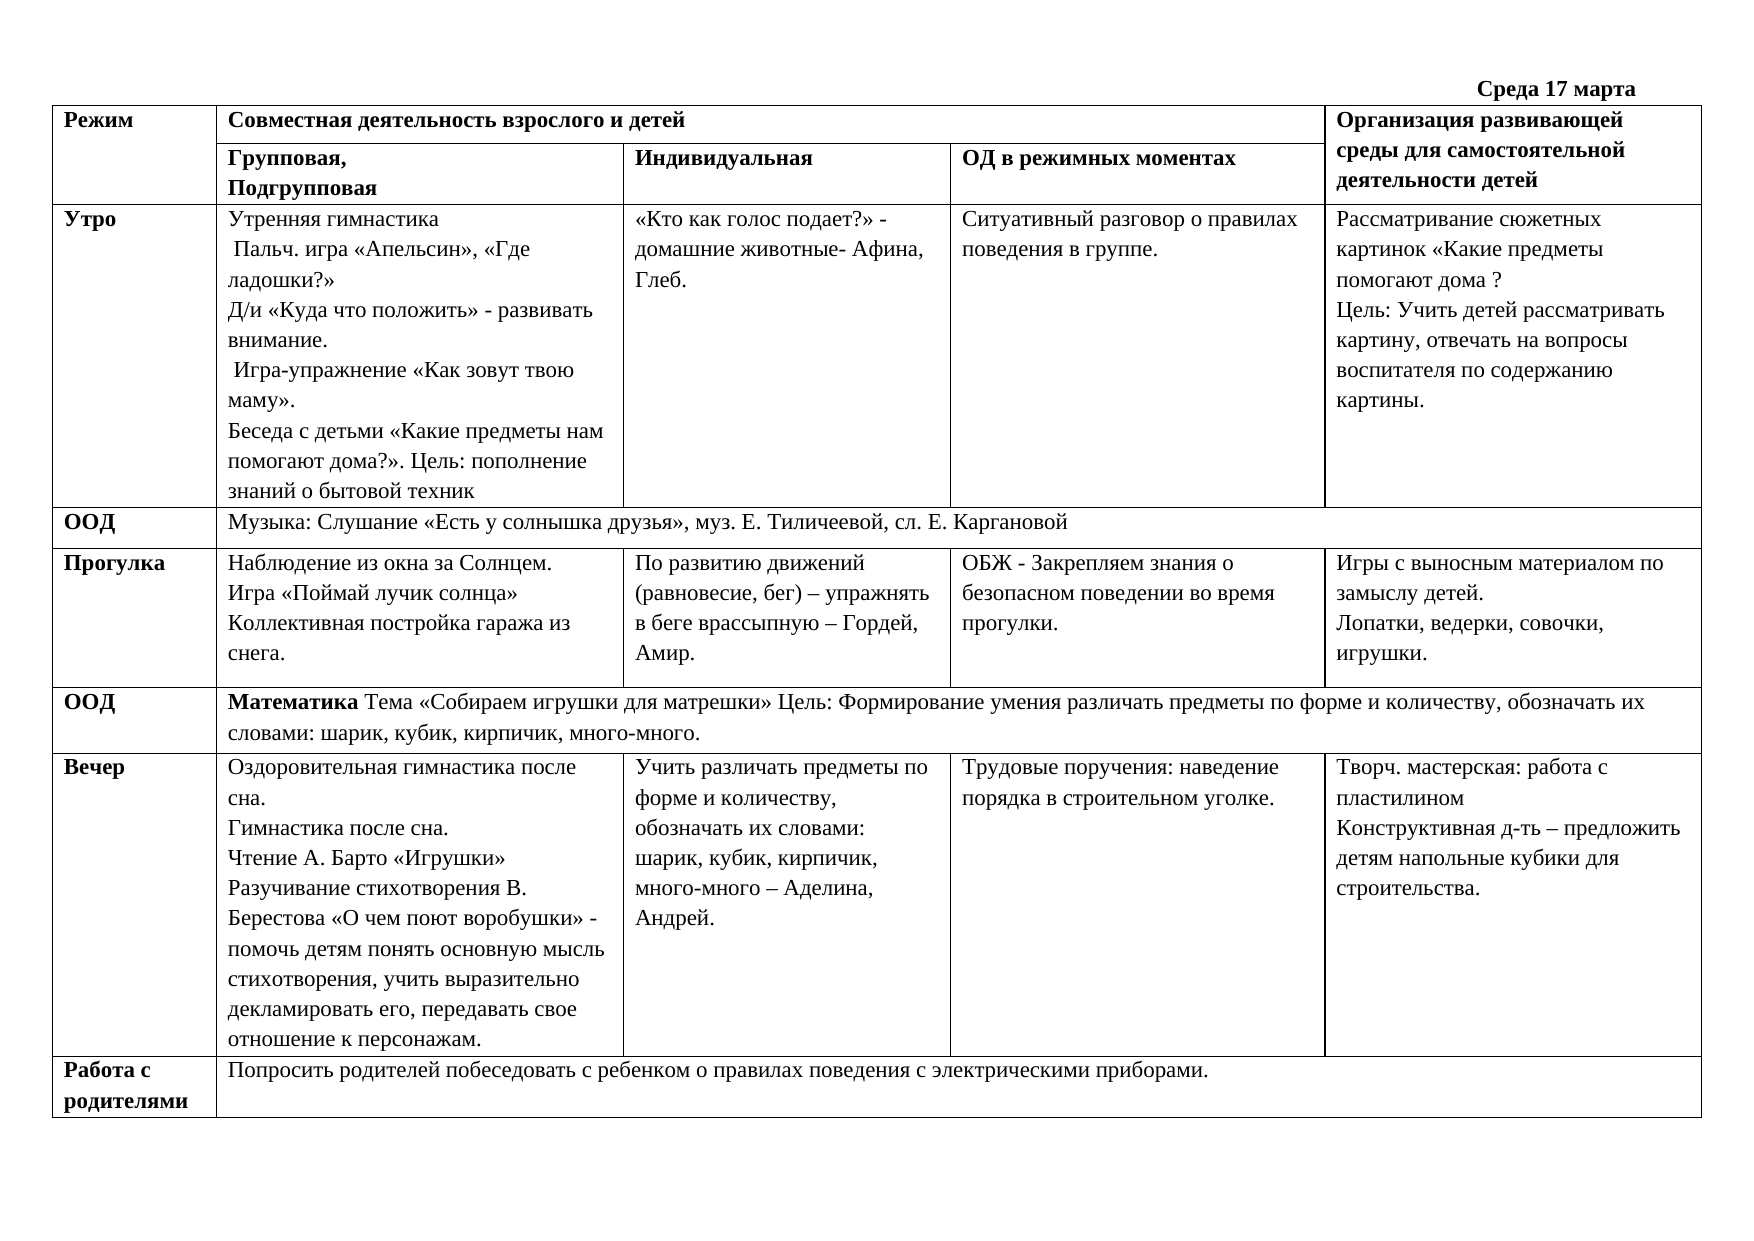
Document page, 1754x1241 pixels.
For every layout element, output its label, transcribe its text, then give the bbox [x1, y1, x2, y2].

table_cell Музыка: Слушание «Есть у солнышка друзья», муз. Е. Тиличеевой, сл. Е. Каргановой [217, 508, 1701, 547]
table_cell «Кто как голос подает?» - домашние животные- Афина, Глеб. [624, 205, 950, 507]
table_cell Утренняя гимнастика Пальч. игра «Апельсин», «Где ладошки?» Д/и «Куда что положить» - развивать внимание. Игра-упражнение «Как зовут твою маму». Беседа с детьми «Какие предметы нам помогают дома?». Цель: пополнение знаний о бытовой техник [217, 205, 623, 507]
table_cell Утро [53, 205, 216, 507]
table_header Совместная деятельность взрослого и детей [217, 106, 1324, 143]
table_header Организация развивающей среды для самостоятельной деятельности детей [1326, 106, 1701, 204]
table_cell Творч. мастерская: работа с пластилином Конструктивная д-ть – предложить детям напольные кубики для строительства. [1326, 754, 1701, 1056]
table_cell Наблюдение из окна за Солнцем. Игра «Поймай лучик солнца» Коллективная постройка гаража из снега. [217, 549, 623, 687]
table_cell ОБЖ - Закрепляем знания о безопасном поведении во время прогулки. [951, 549, 1324, 687]
table_cell Вечер [53, 754, 216, 1056]
table_cell Прогулка [53, 549, 216, 687]
table_cell ОД в режимных моментах [951, 144, 1324, 204]
table_cell Работа с родителями [53, 1057, 216, 1117]
table_header Режим [53, 106, 216, 204]
table_cell Учить различать предметы по форме и количеству, обозначать их словами: шарик, кубик, кирпичик, много-много – Аделина, Андрей. [624, 754, 950, 1056]
table_cell ООД [53, 508, 216, 547]
table_cell Рассматривание сюжетных картинок «Какие предметы помогают дома ? Цель: Учить детей рассматривать картину, отвечать на вопросы воспитателя по содержанию картины. [1326, 205, 1701, 507]
text Среда 17 марта [118, 74, 1636, 101]
table_cell Игры с выносным материалом по замыслу детей. Лопатки, ведерки, совочки, игрушки. [1326, 549, 1701, 687]
table_cell Попросить родителей побеседовать с ребенком о правилах поведения с электрическими приборами. [217, 1057, 1701, 1117]
table_cell ООД [53, 688, 216, 752]
table_cell Математика Тема «Собираем игрушки для матрешки» Цель: Формирование умения различать предметы по форме и количеству, обозначать их словами: шарик, кубик, кирпичик, много-много. [217, 688, 1701, 752]
table_cell Индивидуальная [624, 144, 950, 204]
table_cell Оздоровительная гимнастика после сна. Гимнастика после сна. Чтение А. Барто «Игрушки» Разучивание стихотворения В. Берестова «О чем поют воробушки» - помочь детям понять основную мысль стихотворения, учить выразительно декламировать его, передавать свое отношение к персонажам. [217, 754, 623, 1056]
table_cell Трудовые поручения: наведение порядка в строительном уголке. [951, 754, 1324, 1056]
table_cell Групповая, Подгрупповая [217, 144, 623, 204]
table_cell Ситуативный разговор о правилах поведения в группе. [951, 205, 1324, 507]
table_cell По развитию движений (равновесие, бег) – упражнять в беге врассыпную – Гордей, Амир. [624, 549, 950, 687]
